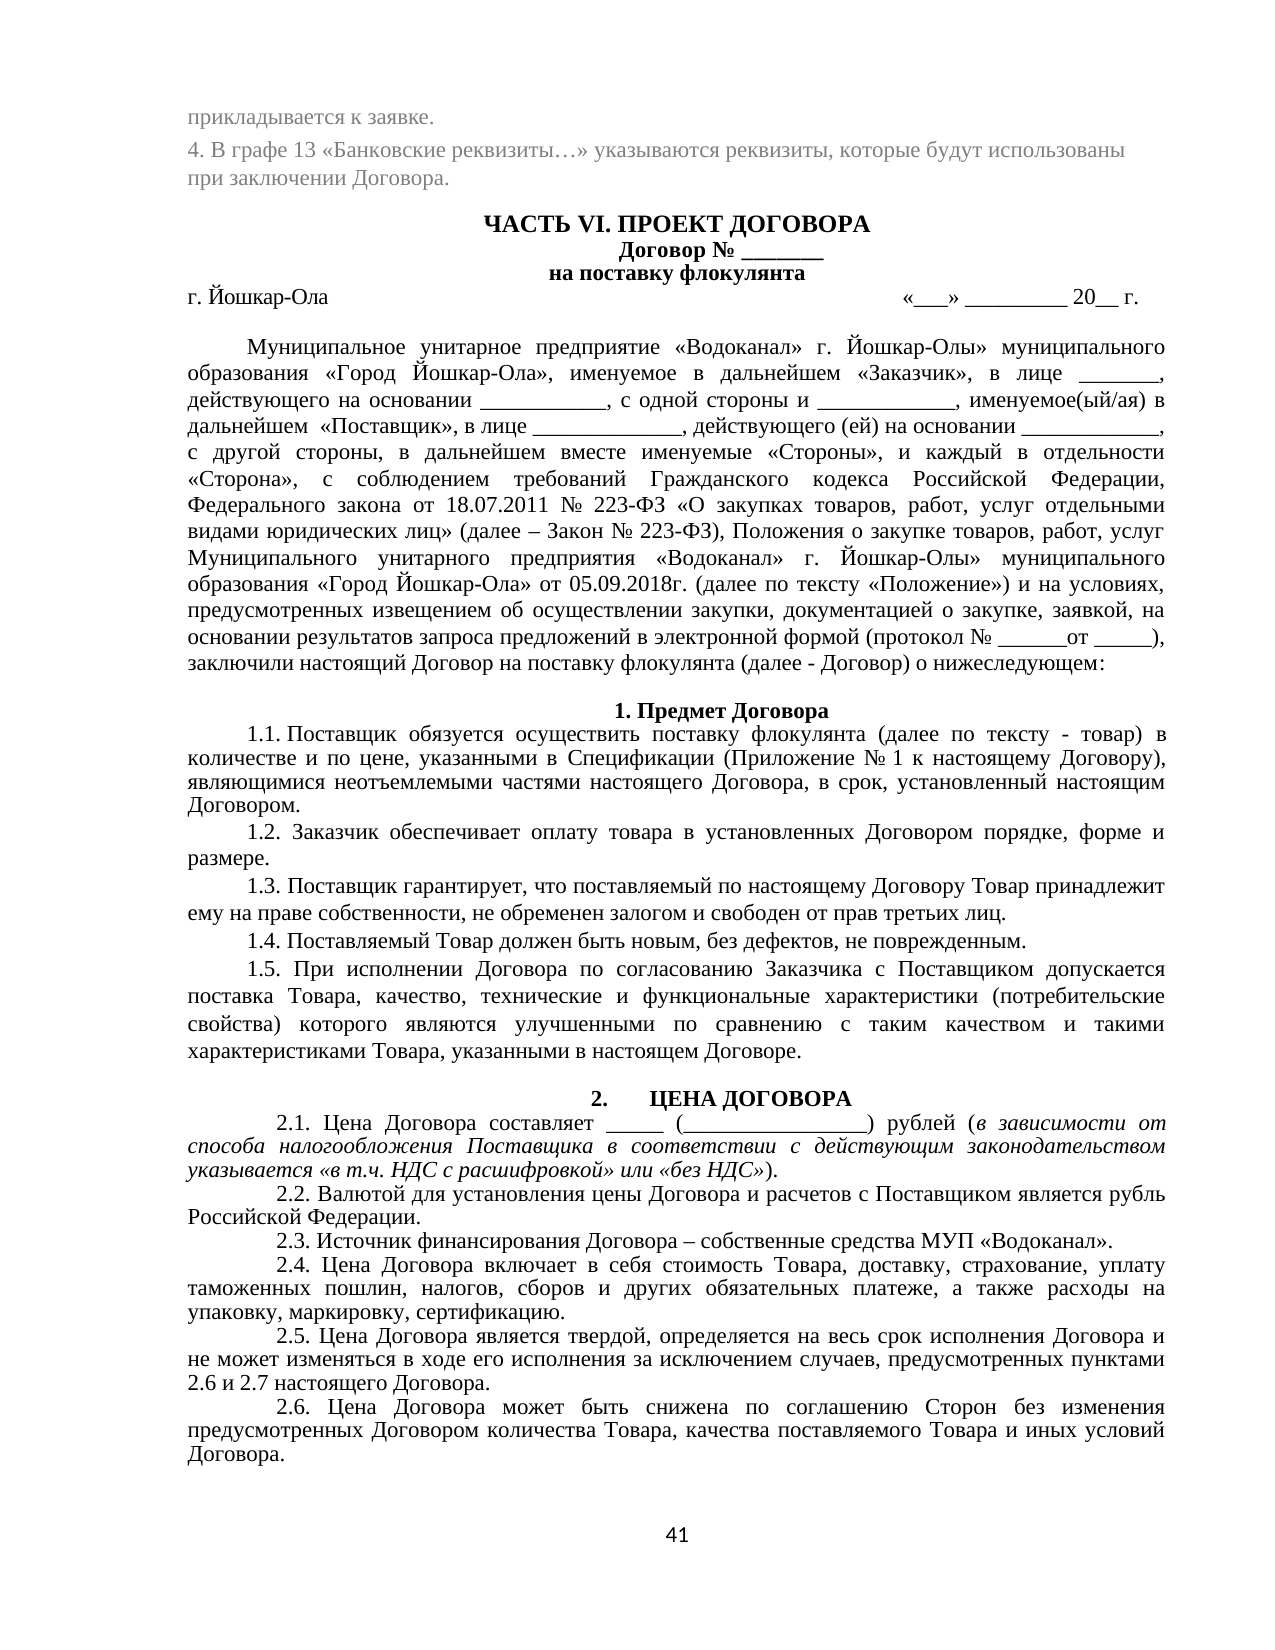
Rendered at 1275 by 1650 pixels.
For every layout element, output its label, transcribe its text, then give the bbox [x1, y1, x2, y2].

text 2. ЦЕНА ДОГОВОРА [187, 1087, 1167, 1111]
text 2.1. Цена Договора составляет _____ (________________) рублей (в зависимости от способа налогообложения Поставщика в соответствии с действующим законодательством указывается «в т.ч. НДС с расшифровкой» или «без НДС»). [187, 1111, 1167, 1182]
text ЧАСТЬ VI. ПРОЕКТ ДОГОВОРА [187, 209, 1167, 238]
text 1.3. Поставщик гарантирует, что поставляемый по настоящему Договору Товар принадлежит ему на праве собственности, не обременен залогом и свободен от прав третьих лиц. [187, 871, 1167, 926]
text 2.5. Цена Договора является твердой, определяется на весь срок исполнения Договора и не может изменяться в ходе его исполнения за исключением случаев, предусмотренных пунктами 2.6 и 2.7 настоящего Договора. [187, 1324, 1167, 1396]
text Муниципальное унитарное предприятие «Водоканал» г. Йошкар-Олы» муниципального образования «Город Йошкар-Ола», именуемое в дальнейшем «Заказчик», в лице _______, действующего на основании ___________, с одной стороны и ____________, именуемое(ый/ая) в дальнейшем «Поставщик», в лице _____________, действующего (ей) на основании ____________, с другой стороны, в дальнейшем вместе именуемые «Стороны», и каждый в отдельности «Сторона», с соблюдением требований Гражданского кодекса Российской Федерации, Федерального закона от 18.07.2011 № 223-ФЗ «О закупках товаров, работ, услуг отдельными видами юридических лиц» (далее – Закон № 223-ФЗ), Положения о закупке товаров, работ, услуг Муниципального унитарного предприятия «Водоканал» г. Йошкар-Олы» муниципального образования «Город Йошкар-Ола» от 05.09.2018г. (далее по тексту «Положение») и на условиях, предусмотренных извещением об осуществлении закупки, документацией о закупке, заявкой, на основании результатов запроса предложений в электронной формой (протокол № ______от _____), заключили настоящий Договор на поставку флокулянта (далее - Договор) о нижеследующем: [187, 333, 1167, 676]
text 2.2. Валютой для установления цены Договора и расчетов с Поставщиком является рубль Российской Федерации. [187, 1182, 1167, 1229]
text Договор № _______ на поставку флокулянта [187, 238, 1167, 286]
text 1.1. Поставщик обязуется осуществить поставку флокулянта (далее по тексту - товар) в количестве и по цене, указанными в Спецификации (Приложение № 1 к настоящему Договору), являющимися неотъемлемыми частями настоящего Договора, в срок, установленный настоящим Договором. [187, 723, 1167, 818]
text 1.2. Заказчик обеспечивает оплату товара в установленных Договором порядке, форме и размере. [187, 818, 1167, 871]
text 4. В графе 13 «Банковские реквизиты…» указываются реквизиты, которые будут использованы при заключении Договора. [187, 136, 1167, 191]
text 1.4. Поставляемый Товар должен быть новым, без дефектов, не поврежденным. [187, 926, 1167, 953]
text 2.3. Источник финансирования Договора – собственные средства МУП «Водоканал». [187, 1229, 1167, 1253]
text 2.4. Цена Договора включает в себя стоимость Товара, доставку, страхование, уплату таможенных пошлин, налогов, сборов и других обязательных платеже, а также расходы на упаковку, маркировку, сертификацию. [187, 1253, 1167, 1324]
text 2.6. Цена Договора может быть снижена по соглашению Сторон без изменения предусмотренных Договором количества Товара, качества поставляемого Товара и иных условий Договора. [187, 1396, 1167, 1467]
text 1. Предмет Договора [187, 699, 1167, 723]
text г. Йошкар-Ола «___» _________ 20__ г. [187, 286, 1167, 309]
text 1.5. При исполнении Договора по согласованию Заказчика с Поставщиком допускается поставка Товара, качество, технические и функциональные характеристики (потребительские свойства) которого являются улучшенными по сравнению с таким качеством и такими характеристиками Товара, указанными в настоящем Договоре. [187, 953, 1167, 1064]
